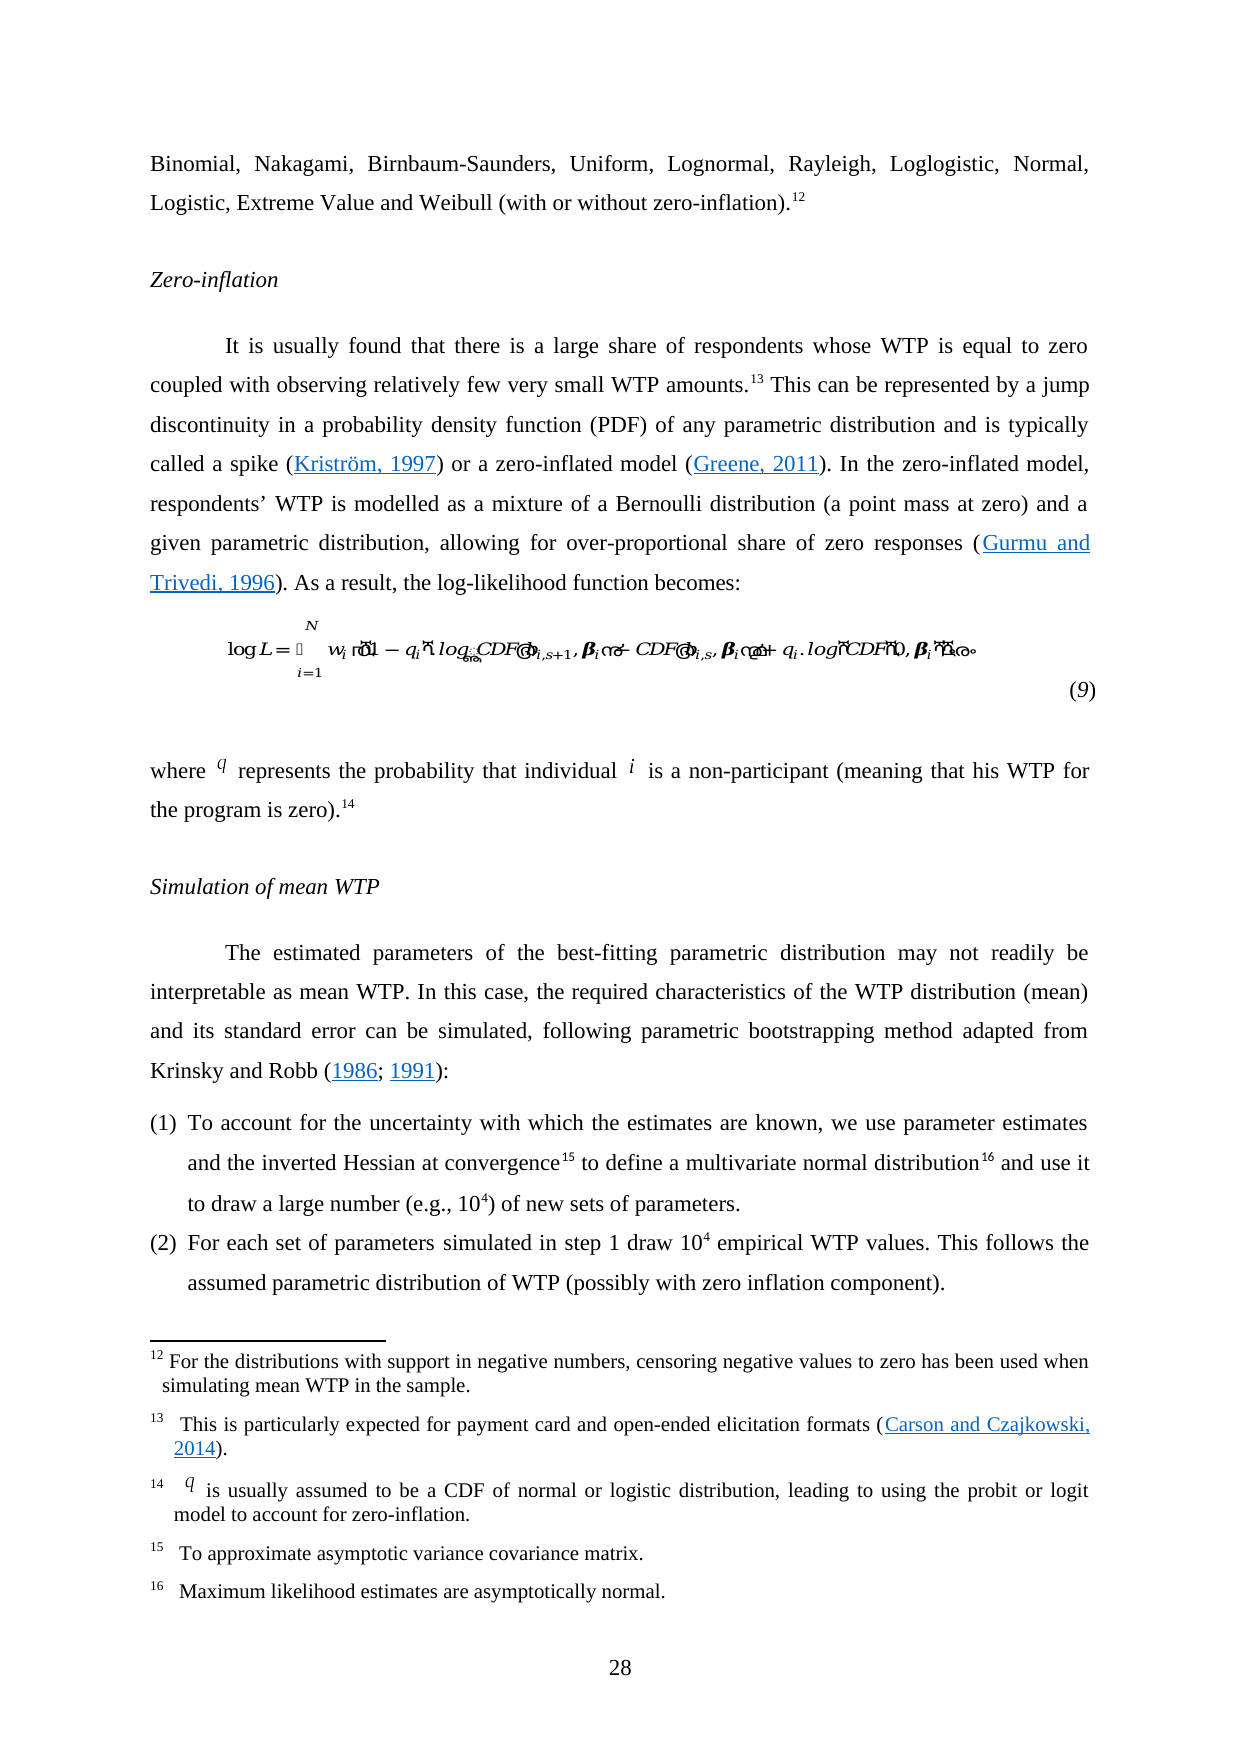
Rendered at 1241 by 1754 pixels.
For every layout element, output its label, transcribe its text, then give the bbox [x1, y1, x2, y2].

text The estimated parameters of the best-fitting parametric distribution may not readily be interpretable as mean WTP. In this case, the required characteristics of the WTP distribution (mean) and its standard error can be simulated, following parametric bootstrapping method adapted from Krinsky and Robb (1986; 1991): [150, 939, 1090, 1083]
text where represents the probability that individual is a non-participant (meaning that his WTP for the program is zero). [150, 754, 1090, 823]
text It is usually found that there is a large share of respondents whose WTP is equal to zero coupled with observing relatively few very small WTP amounts. This can be represented by a jump discontinuity in a probability density function (PDF) of any parametric distribution and is typically called a spike (Kriström, 1997) or a zero-inflated model (Greene, 2011). In the zero-inflated model, respondents’ WTP is modelled as a mixture of a Bernoulli distribution (a point mass at zero) and a given parametric distribution, allowing for over-proportional share of zero responses (Gurmu and Trivedi, 1996). As a result, the log-likelihood function becomes: [150, 332, 1090, 595]
subtitle Simulation of mean WTP [150, 873, 1090, 900]
text (9) [150, 621, 1090, 702]
subtitle Zero-inflation [150, 266, 1090, 293]
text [150, 150, 1090, 216]
list For each set of parameters simulated in step 1 draw 104 empirical WTP values. This follows the assumed parametric distribution of WTP (possibly with zero inflation component). [150, 1229, 1090, 1295]
list To account for the uncertainty with which the estimates are known, we use parameter estimates and the inverted Hessian at convergence to define a multivariate normal distribution and use it to draw a large number (e.g., 104) of new sets of parameters. [150, 1109, 1090, 1216]
